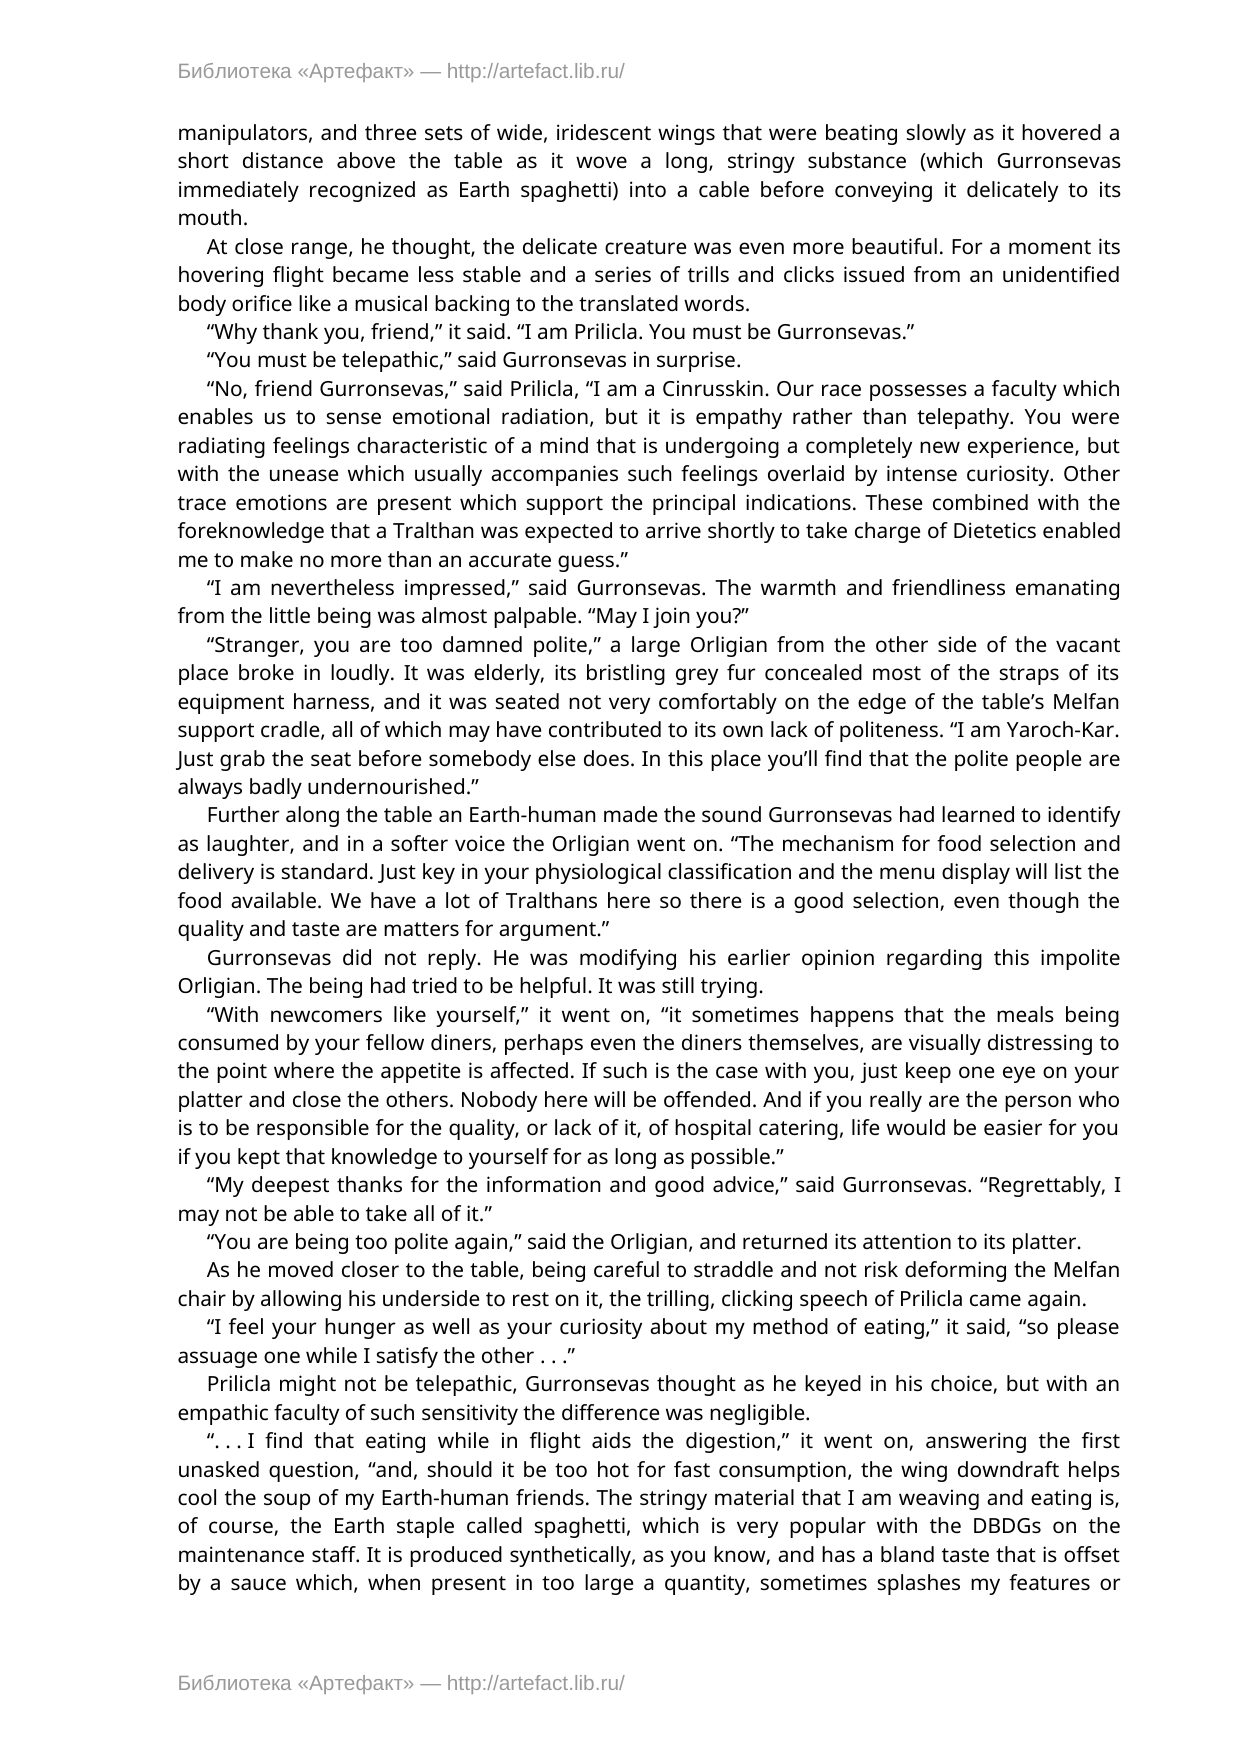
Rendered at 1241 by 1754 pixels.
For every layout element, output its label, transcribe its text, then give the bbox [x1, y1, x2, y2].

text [177, 1426, 1122, 1597]
text “No, friend Gurronsevas,” said Prilicla, “I am a Cinrusskin. Our race possesses a faculty which enables us to sense emotional radiation, but it is empathy rather than telepathy. You were radiating feelings characteristic of a mind that is undergoing a completely new experience, but with the unease which usually accompanies such feelings overlaid by intense curiosity. Other trace emotions are present which support the principal indications. These combined with the foreknowledge that a Tralthan was expected to arrive shortly to take charge of Dietetics enabled me to make no more than an accurate guess.” [177, 374, 1122, 573]
text At close range, he thought, the delicate creature was even more beautiful. For a moment its hovering flight became less stable and a series of trills and clicks issued from an unidentified body orifice like a musical backing to the translated words. [177, 232, 1122, 317]
text “I feel your hunger as well as your curiosity about my method of eating,” it said, “so please assuage one while I satisfy the other . . .” [177, 1312, 1122, 1369]
text Further along the table an Earth-human made the sound Gurronsevas had learned to identify as laughter, and in a softer voice the Orligian went on. “The mechanism for food selection and delivery is standard. Just key in your physiological classification and the menu display will list the food available. We have a lot of Tralthans here so there is a good selection, even though the quality and taste are matters for argument.” [177, 801, 1122, 943]
text “Stranger, you are too damned polite,” a large Orligian from the other side of the vacant place broke in loudly. It was elderly, its bristling grey fur concealed most of the straps of its equipment harness, and it was seated not very comfortably on the edge of the table’s Melfan support cradle, all of which may have contributed to its own lack of politeness. “I am Yaroch-Kar. Just grab the seat before somebody else does. In this place you’ll find that the polite people are always badly undernourished.” [177, 630, 1122, 801]
text “Why thank you, friend,” it said. “I am Prilicla. You must be Gurronsevas.” [177, 317, 1122, 346]
text “You are being too polite again,” said the Orligian, and returned its attention to its platter. [177, 1227, 1122, 1256]
text “I am nevertheless impressed,” said Gurronsevas. The warmth and friendliness emanating from the little being was almost palpable. “May I join you?” [177, 573, 1122, 630]
text Gurronsevas did not reply. He was modifying his earlier opinion regarding this impolite Orligian. The being had tried to be helpful. It was still trying. [177, 943, 1122, 1000]
text Prilicla might not be telepathic, Gurronsevas thought as he keyed in his choice, but with an empathic faculty of such sensitivity the difference was negligible. [177, 1369, 1122, 1426]
text As he moved closer to the table, being careful to straddle and not risk deforming the Melfan chair by allowing his underside to rest on it, the trilling, clicking speech of Prilicla came again. [177, 1256, 1122, 1312]
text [177, 118, 1122, 232]
text “You must be telepathic,” said Gurronsevas in surprise. [177, 346, 1122, 374]
text “My deepest thanks for the information and good advice,” said Gurronsevas. “Regrettably, I may not be able to take all of it.” [177, 1170, 1122, 1227]
text “With newcomers like yourself,” it went on, “it sometimes happens that the meals being consumed by your fellow diners, perhaps even the diners themselves, are visually distressing to the point where the appetite is affected. If such is the case with you, just keep one eye on your platter and close the others. Nobody here will be offended. And if you really are the person who is to be responsible for the quality, or lack of it, of hospital catering, life would be easier for you if you kept that knowledge to yourself for as long as possible.” [177, 1000, 1122, 1170]
